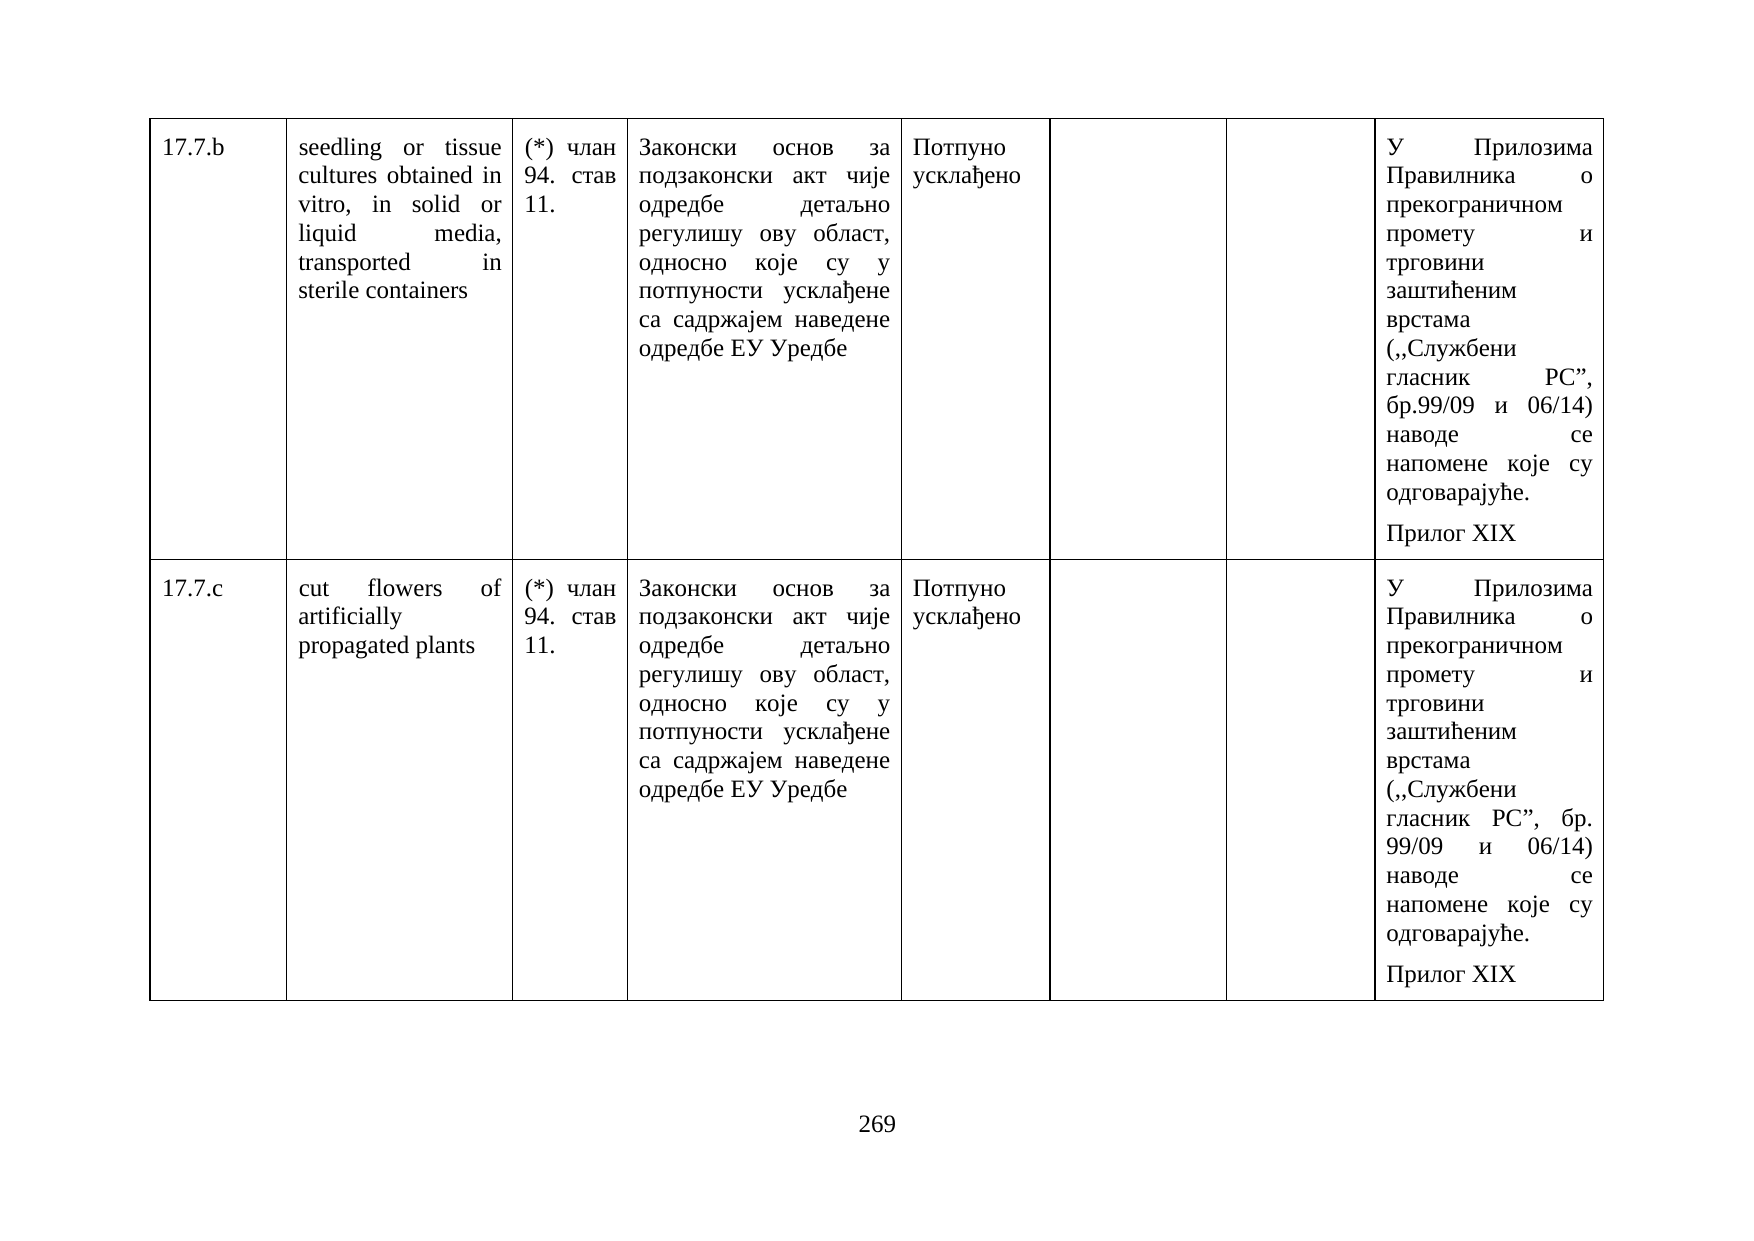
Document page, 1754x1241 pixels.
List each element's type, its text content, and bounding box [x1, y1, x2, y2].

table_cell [1376, 560, 1603, 1000]
table_cell 17.7.c [151, 560, 286, 1000]
table_cell 17.7.b [151, 119, 286, 559]
table_cell [1227, 119, 1374, 559]
table_cell [1051, 560, 1226, 1000]
table_cell seedling or tissue cultures obtained in vitro, in solid or liquid media, transported in sterile containers [287, 119, 512, 559]
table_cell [628, 119, 901, 559]
table_cell Потпуно усклађено [902, 119, 1049, 559]
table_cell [513, 560, 627, 1000]
table_cell [1051, 119, 1226, 559]
table_cell cut flowers of artificially propagated plants [287, 560, 512, 1000]
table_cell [513, 119, 627, 559]
table_cell Потпуно усклађено [902, 560, 1049, 1000]
table_cell [1227, 560, 1374, 1000]
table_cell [628, 560, 901, 1000]
